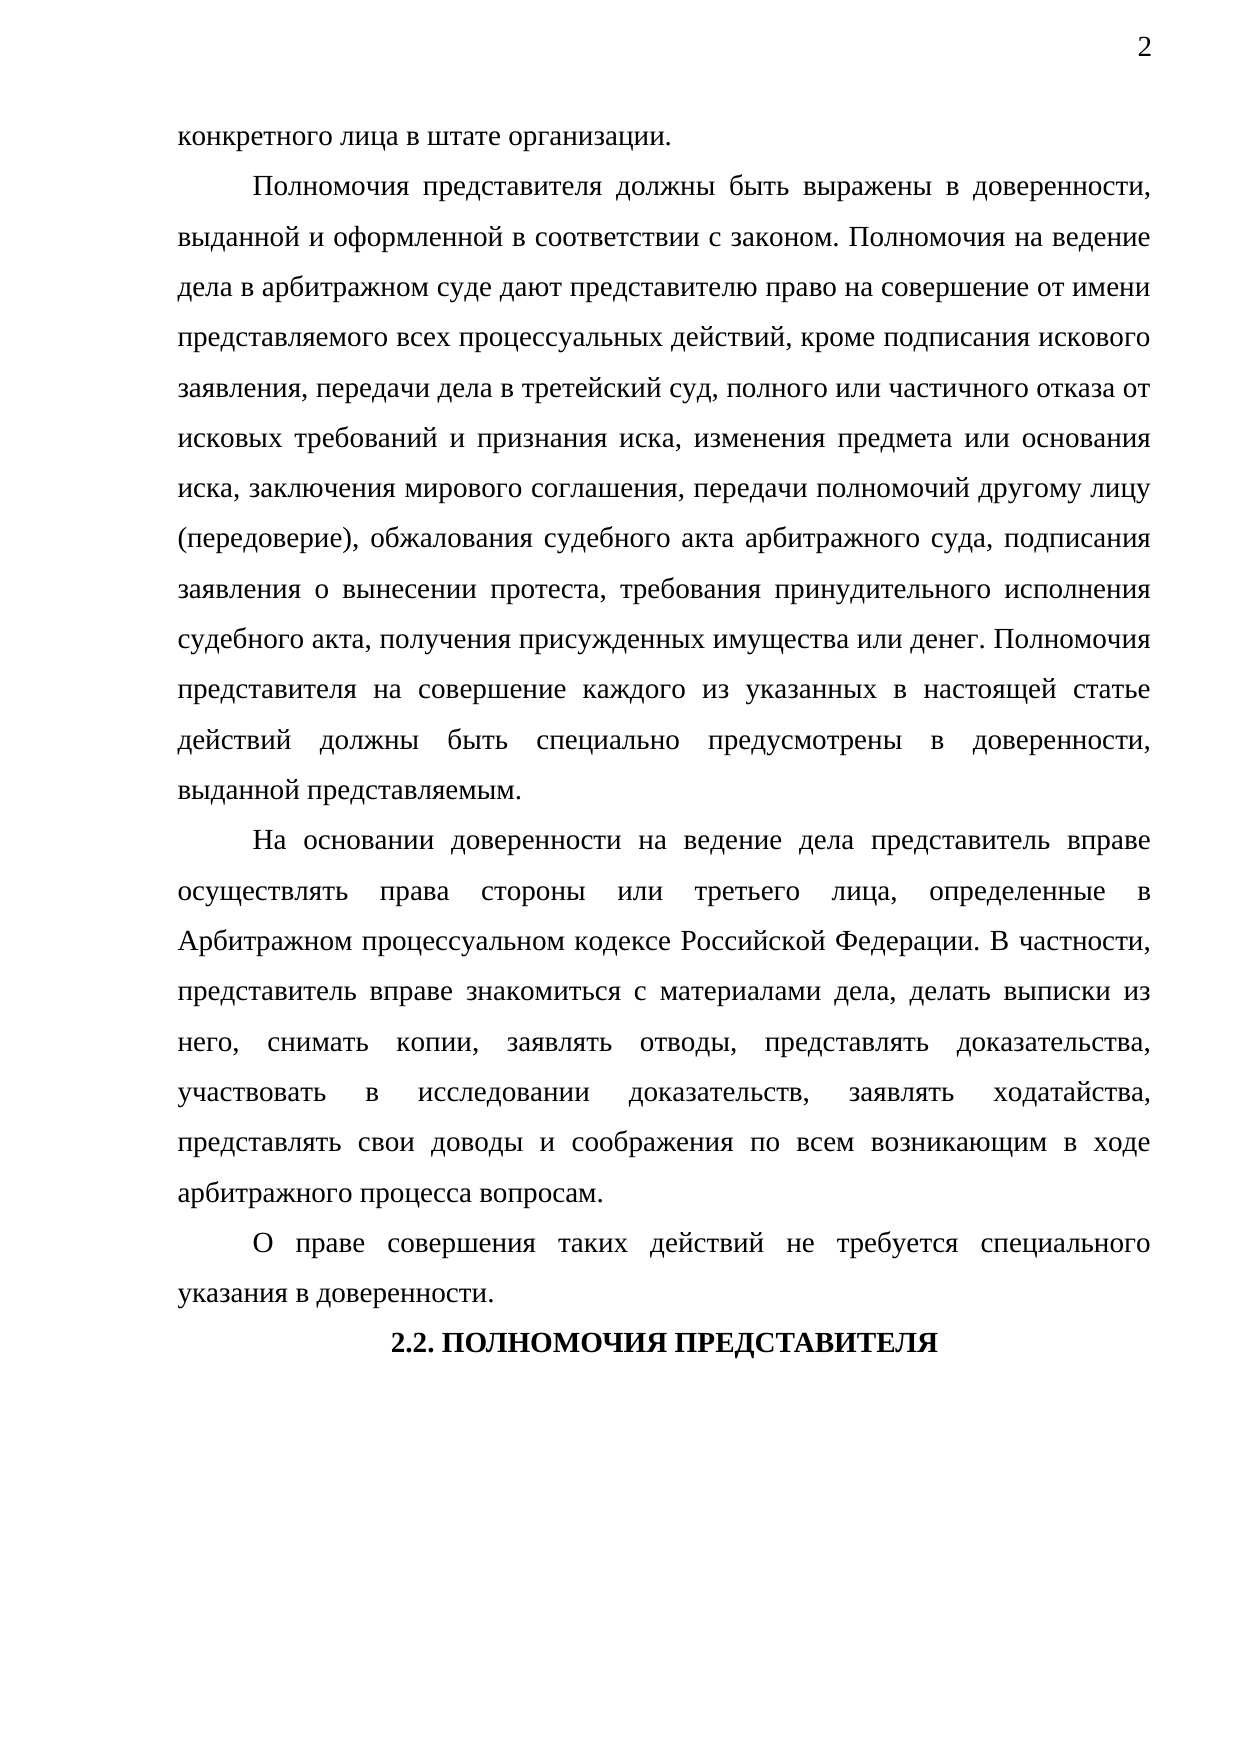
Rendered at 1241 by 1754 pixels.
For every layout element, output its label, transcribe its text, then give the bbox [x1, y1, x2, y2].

text О праве совершения таких действий не требуется специального указания в доверенности. [177, 1225, 1152, 1309]
text Полномочия представителя должны быть выражены в доверенности, выданной и оформленной в соответствии с законом. Полномочия на ведение дела в арбитражном суде дают представителю право на совершение от имени представляемого всех процессуальных действий, кроме подписания искового заявления, передачи дела в третейский суд, полного или частичного отказа от исковых требований и признания иска, изменения предмета или основания иска, заключения мирового соглашения, передачи полномочий другому лицу (передоверие), обжалования судебного акта арбитражного суда, подписания заявления о вынесении протеста, требования принудительного исполнения судебного акта, получения присужденных имущества или денег. Полномочия представителя на совершение каждого из указанных в настоящей статье действий должны быть специально предусмотрены в доверенности, выданной представляемым. [177, 168, 1152, 806]
subtitle 2.2. Полномочия представителя [177, 1326, 1152, 1359]
text На основании доверенности на ведение дела представитель вправе осуществлять права стороны или третьего лица, определенные в Арбитражном процессуальном кодексе Российской Федерации. В частности, представитель вправе знакомиться с материалами дела, делать выписки из него, снимать копии, заявлять отводы, представлять доказательства, участвовать в исследовании доказательств, заявлять ходатайства, представлять свои доводы и соображения по всем возникающим в ходе арбитражного процесса вопросам. [177, 822, 1152, 1208]
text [177, 118, 1152, 152]
